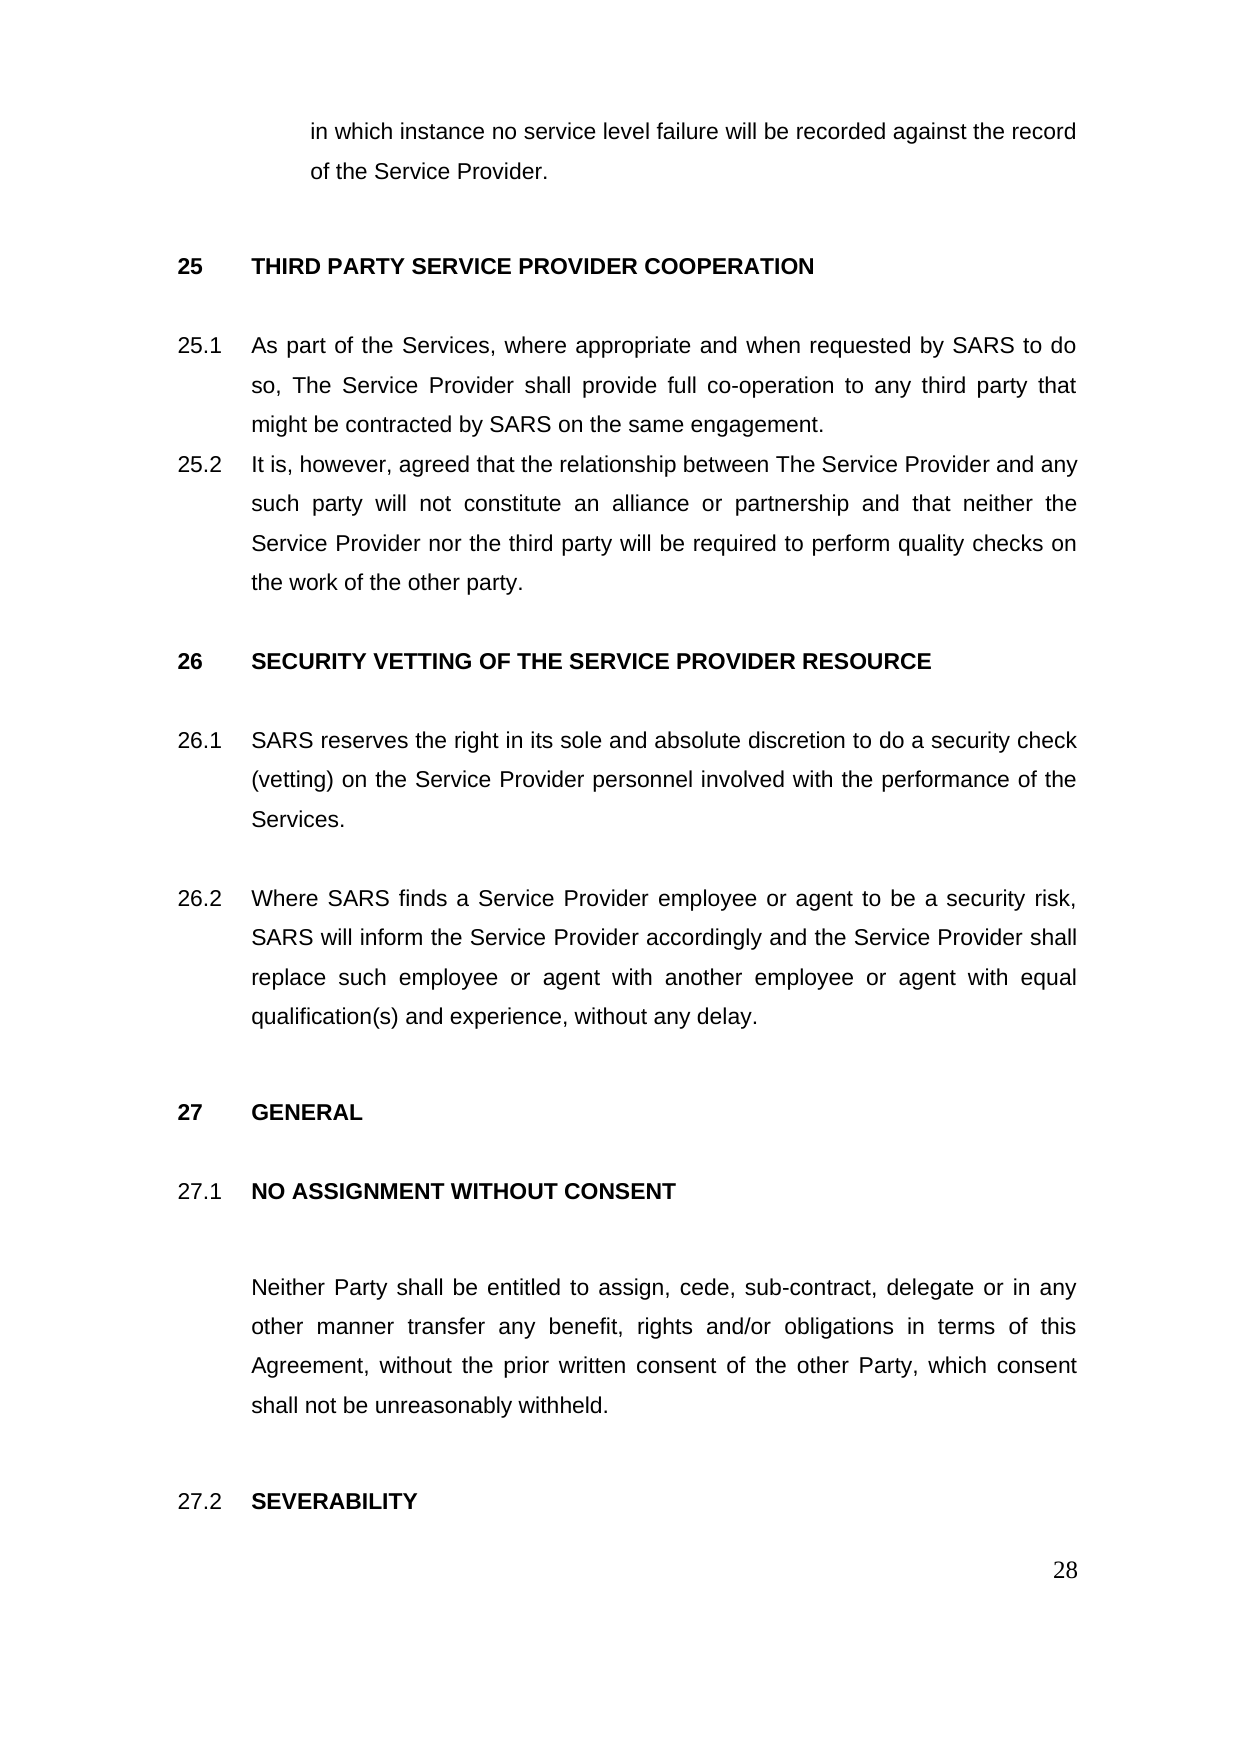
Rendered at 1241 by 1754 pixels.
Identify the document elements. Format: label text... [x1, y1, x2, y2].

list Neither Party shall be entitled to assign, cede, sub-contract, delegate or in any other manner transfer any benefit, rights and/or obligations in terms of this Agreement, without the prior written consent of the other Party, which consent shall not be unreasonably withheld. [177, 1273, 1078, 1418]
list As part of the Services, where appropriate and when requested by SARS to do so, The Service Provider shall provide full co-operation to any third party that might be contracted by SARS on the same engagement. [177, 332, 1078, 437]
list SARS reserves the right in its sole and absolute discretion to do a security check (vetting) on the Service Provider personnel involved with the performance of the Services. [177, 727, 1078, 832]
list THIRD PARTY SERVICE PROVIDER COOPERATION [177, 253, 1078, 279]
list Where SARS finds a Service Provider employee or agent to be a security risk, SARS will inform the Service Provider accordingly and the Service Provider shall replace such employee or agent with another employee or agent with equal qualification(s) and experience, without any delay. [177, 885, 1078, 1030]
list GENERAL [177, 1099, 1078, 1125]
list SEVERABILITY [177, 1488, 1078, 1514]
list SECURITY VETTING OF THE SERVICE PROVIDER RESOURCE [177, 648, 1078, 674]
list It is, however, agreed that the relationship between The Service Provider and any such party will not constitute an alliance or partnership and that neither the Service Provider nor the third party will be required to perform quality checks on the work of the other party. [177, 451, 1078, 595]
text in which instance no service level failure will be recorded against the record of the Service Provider. [310, 118, 1078, 184]
list NO ASSIGNMENT WITHOUT CONSENT [177, 1178, 1078, 1204]
